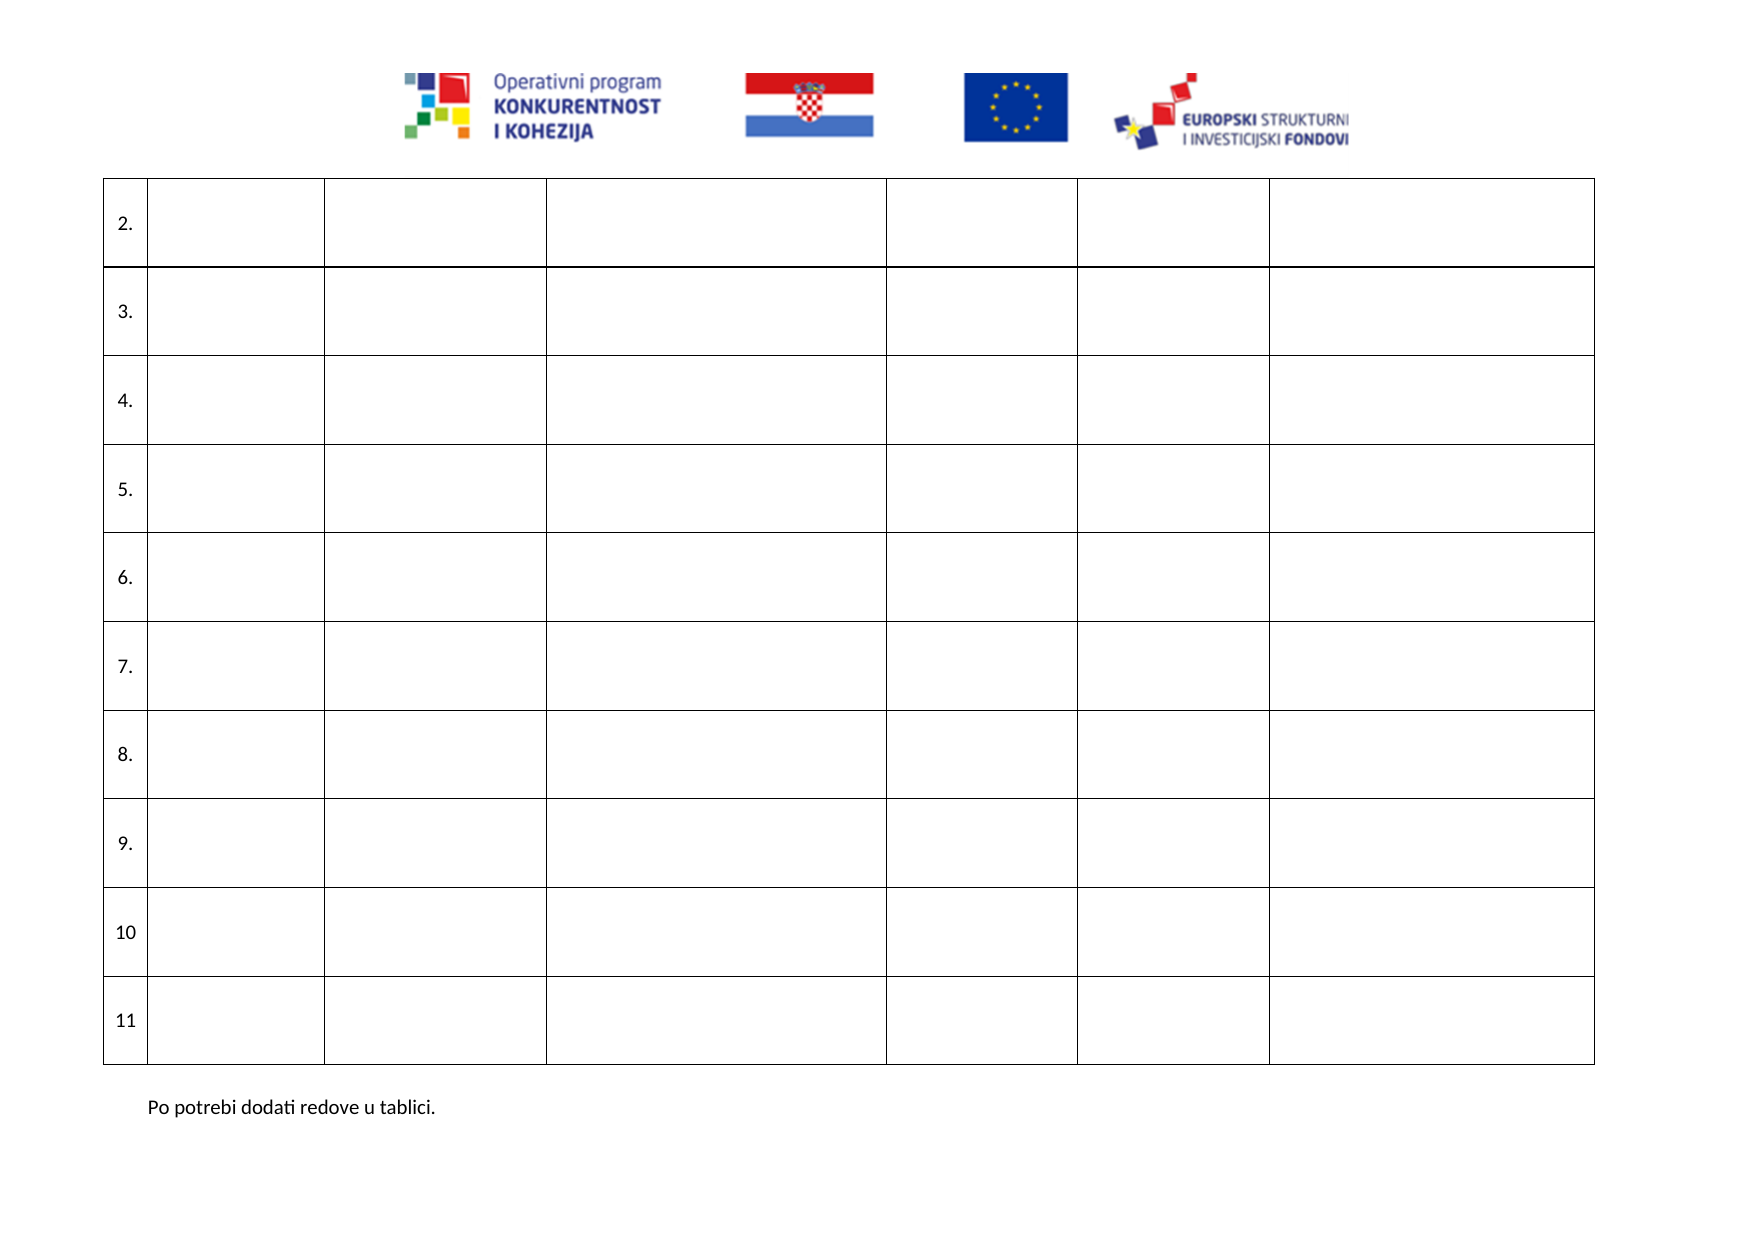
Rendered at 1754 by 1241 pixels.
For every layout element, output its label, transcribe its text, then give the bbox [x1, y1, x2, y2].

table_cell [1078, 356, 1269, 444]
table_cell [1270, 622, 1594, 709]
table_cell [887, 711, 1077, 798]
table_cell [1270, 533, 1594, 621]
table_cell [547, 711, 886, 798]
table_cell 3. [104, 268, 147, 355]
table_cell [148, 711, 324, 798]
table_cell [148, 268, 324, 355]
table_cell [1078, 977, 1269, 1064]
table_cell [325, 622, 546, 709]
table_cell [325, 888, 546, 976]
table_cell [1078, 799, 1269, 887]
table_cell [887, 977, 1077, 1064]
table_cell 6. [104, 533, 147, 621]
table_cell [547, 445, 886, 532]
table_cell [148, 533, 324, 621]
table_cell 4. [104, 356, 147, 444]
table_cell 10 [104, 888, 147, 976]
table_cell [148, 799, 324, 887]
table_cell [325, 268, 546, 355]
table_cell [1270, 977, 1594, 1064]
table_cell [1270, 356, 1594, 444]
table_cell [547, 977, 886, 1064]
table_cell [148, 179, 324, 266]
table_cell [325, 977, 546, 1064]
table_cell [148, 888, 324, 976]
table_cell [325, 533, 546, 621]
table_cell [1078, 622, 1269, 709]
table_cell [1078, 179, 1269, 266]
table_cell [1270, 888, 1594, 976]
table_cell 11 [104, 977, 147, 1064]
table_cell [1078, 711, 1269, 798]
table_cell [1078, 268, 1269, 355]
table_cell [887, 268, 1077, 355]
table_cell [148, 445, 324, 532]
table_cell [325, 711, 546, 798]
table_cell [887, 179, 1077, 266]
table_cell [1270, 179, 1594, 266]
table_cell [325, 179, 546, 266]
table_cell [148, 356, 324, 444]
picture [404, 73, 1350, 178]
table_cell [887, 533, 1077, 621]
table_cell [887, 622, 1077, 709]
table_cell 9. [104, 799, 147, 887]
table_cell [547, 888, 886, 976]
table_cell [325, 799, 546, 887]
table_cell [1078, 888, 1269, 976]
table_cell 8. [104, 711, 147, 798]
table_cell 7. [104, 622, 147, 709]
table_cell [887, 888, 1077, 976]
table_cell [148, 977, 324, 1064]
table_cell [547, 179, 886, 266]
table_cell [887, 445, 1077, 532]
table_cell [1270, 445, 1594, 532]
table_cell [547, 799, 886, 887]
table_cell [1270, 711, 1594, 798]
table_cell [547, 356, 886, 444]
table_cell [887, 356, 1077, 444]
table_cell [547, 533, 886, 621]
table_cell 2. [104, 179, 147, 266]
table_cell [325, 356, 546, 444]
table_cell [148, 622, 324, 709]
table_cell [1078, 533, 1269, 621]
table_cell [547, 622, 886, 709]
table_cell [1270, 799, 1594, 887]
table_cell 5. [104, 445, 147, 532]
table_cell [1270, 268, 1594, 355]
table_cell [547, 268, 886, 355]
table_cell [325, 445, 546, 532]
table_cell [1078, 445, 1269, 532]
table_cell [887, 799, 1077, 887]
